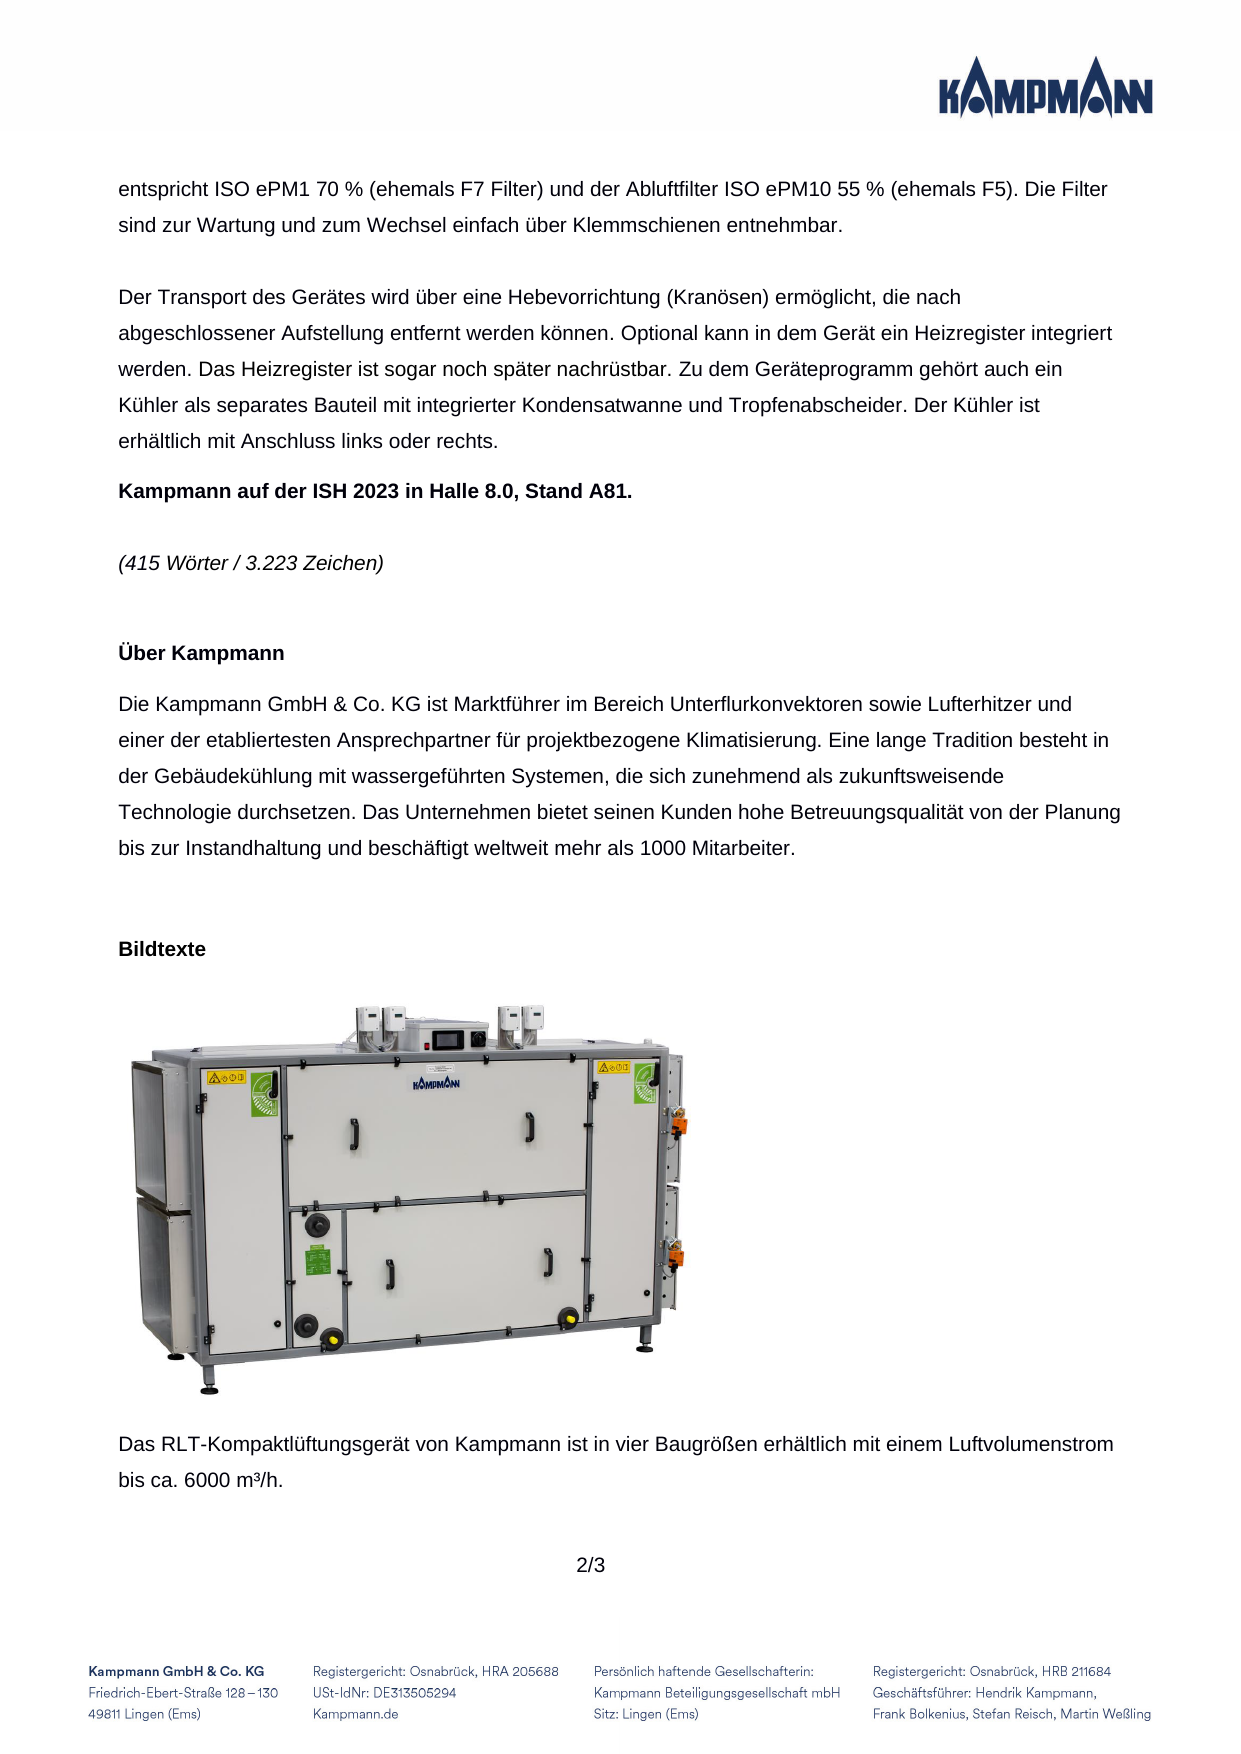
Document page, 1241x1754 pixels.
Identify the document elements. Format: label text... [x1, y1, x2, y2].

picture [0, 0, 1241, 131]
text Bildtexte [118, 936, 1122, 960]
text (415 Wörter / 3.223 Zeichen) [118, 551, 1122, 575]
picture [0, 1617, 1239, 1754]
text Der Transport des Gerätes wird über eine Hebevorrichtung (Kranösen) ermöglicht, die nach abgeschlossener Aufstellung entfernt werden können. Optional kann in dem Gerät ein Heizregister integriert werden. Das Heizregister ist sogar noch später nachrüstbar. Zu dem Geräteprogramm gehört auch ein Kühler als separates Bauteil mit integrierter Kondensatwanne und Tropfenabscheider. Der Kühler ist erhältlich mit Anschluss links oder rechts. [118, 285, 1122, 453]
text Das RLT-Kompaktlüftungsgerät von Kampmann ist in vier Baugrößen erhältlich mit einem Luftvolumenstrom bis ca. 6000 m³/h. [118, 1432, 1122, 1492]
text Die Kampmann GmbH & Co. KG ist Marktführer im Bereich Unterflurkonvektoren sowie Lufterhitzer und einer der etabliertesten Ansprechpartner für projektbezogene Klimatisierung. Eine lange Tradition besteht in der Gebäudekühlung mit wassergeführten Systemen, die sich zunehmend als zukunftsweisende Technologie durchsetzen. Das Unternehmen bietet seinen Kunden hohe Betreuungsqualität von der Planung bis zur Instandhaltung und beschäftigt weltweit mehr als 1000 Mitarbeiter. [118, 692, 1122, 859]
text Kampmann auf der ISH 2023 in Halle 8.0, Stand A81. [118, 479, 1122, 503]
text Über Kampmann [118, 641, 1122, 665]
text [118, 177, 1122, 237]
